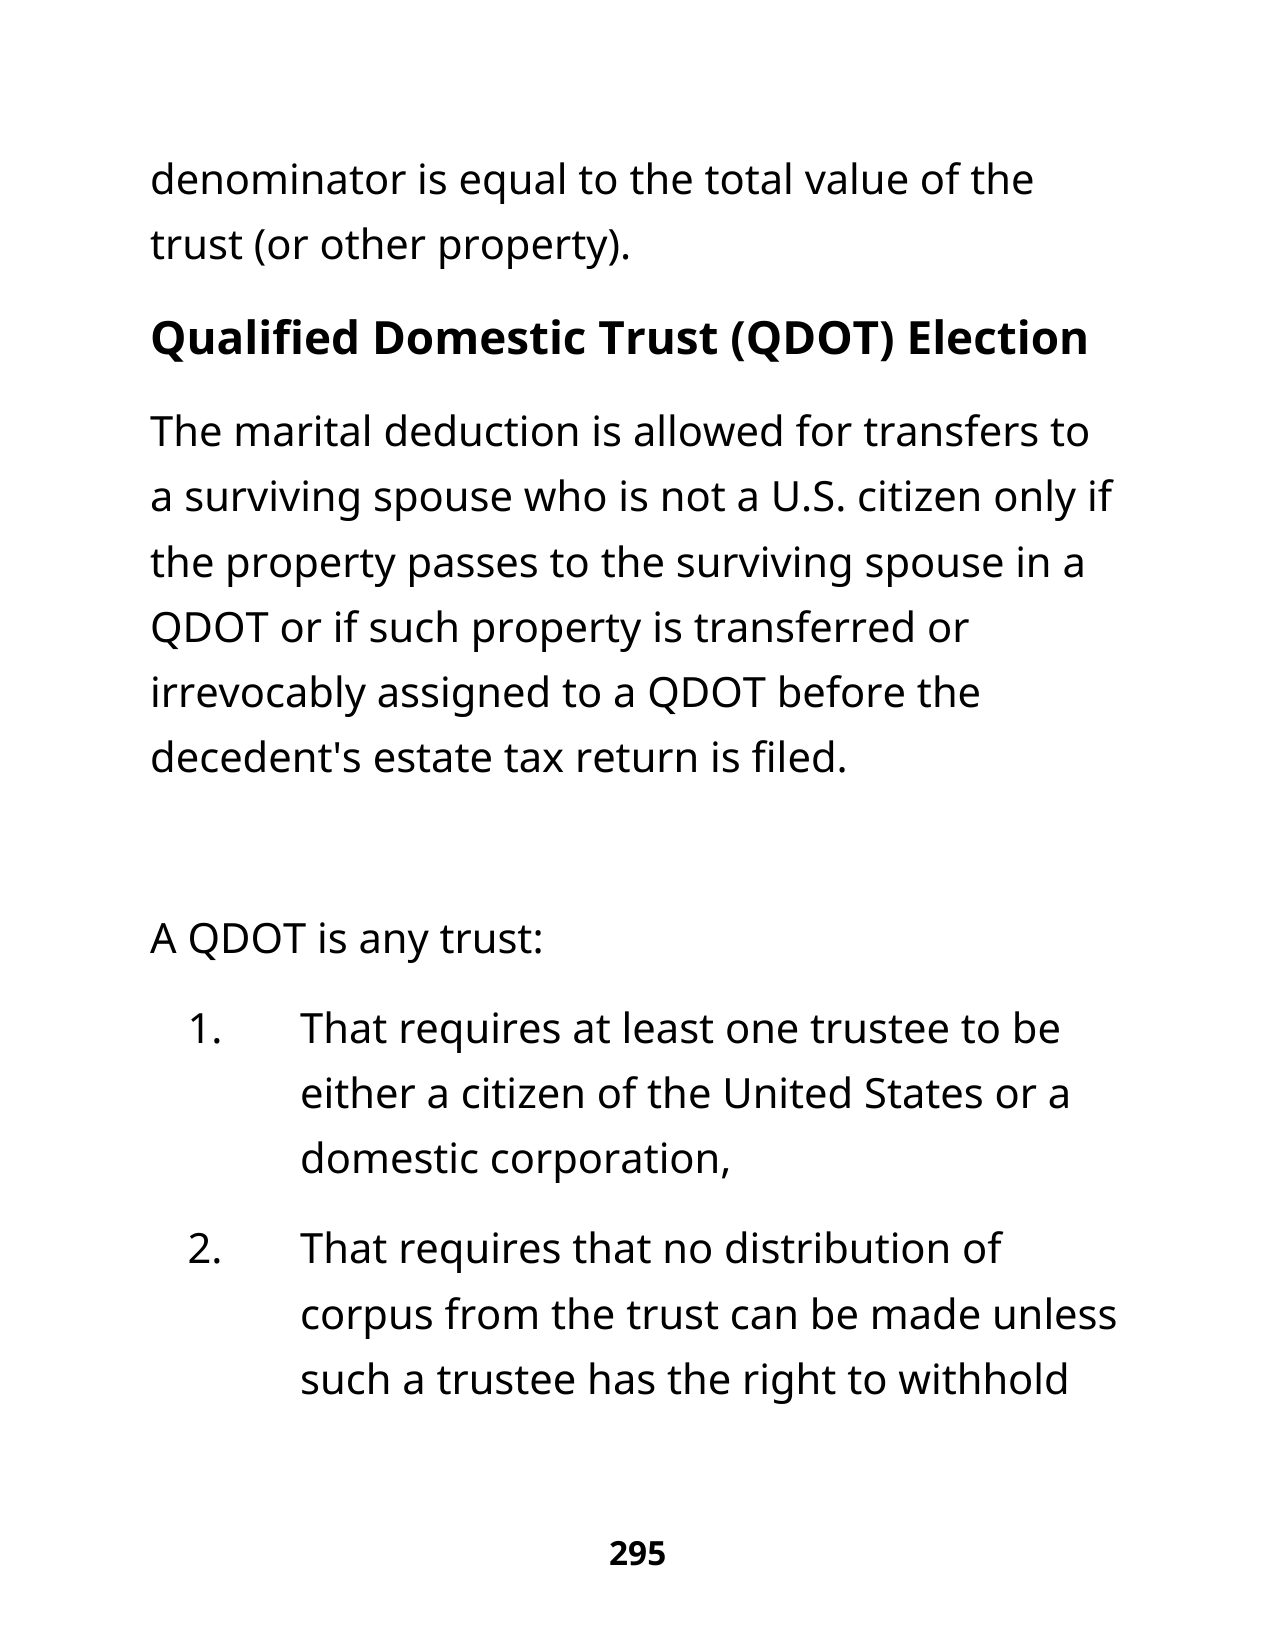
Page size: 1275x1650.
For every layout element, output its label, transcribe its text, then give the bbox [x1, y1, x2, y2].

text The marital deduction is allowed for transfers to a surviving spouse who is not a U.S. citizen only if the property passes to the surviving spouse in a QDOT or if such property is transferred or irrevocably assigned to a QDOT before the decedent's estate tax return is filed. [150, 402, 1125, 785]
subtitle Qualified Domestic Trust (QDOT) Election [150, 305, 1125, 368]
text A QDOT is any trust: [150, 908, 1125, 965]
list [187, 1219, 1125, 1407]
list That requires at least one trustee to be either a citizen of the United States or a domestic corporation, [187, 999, 1125, 1186]
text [150, 150, 1125, 272]
